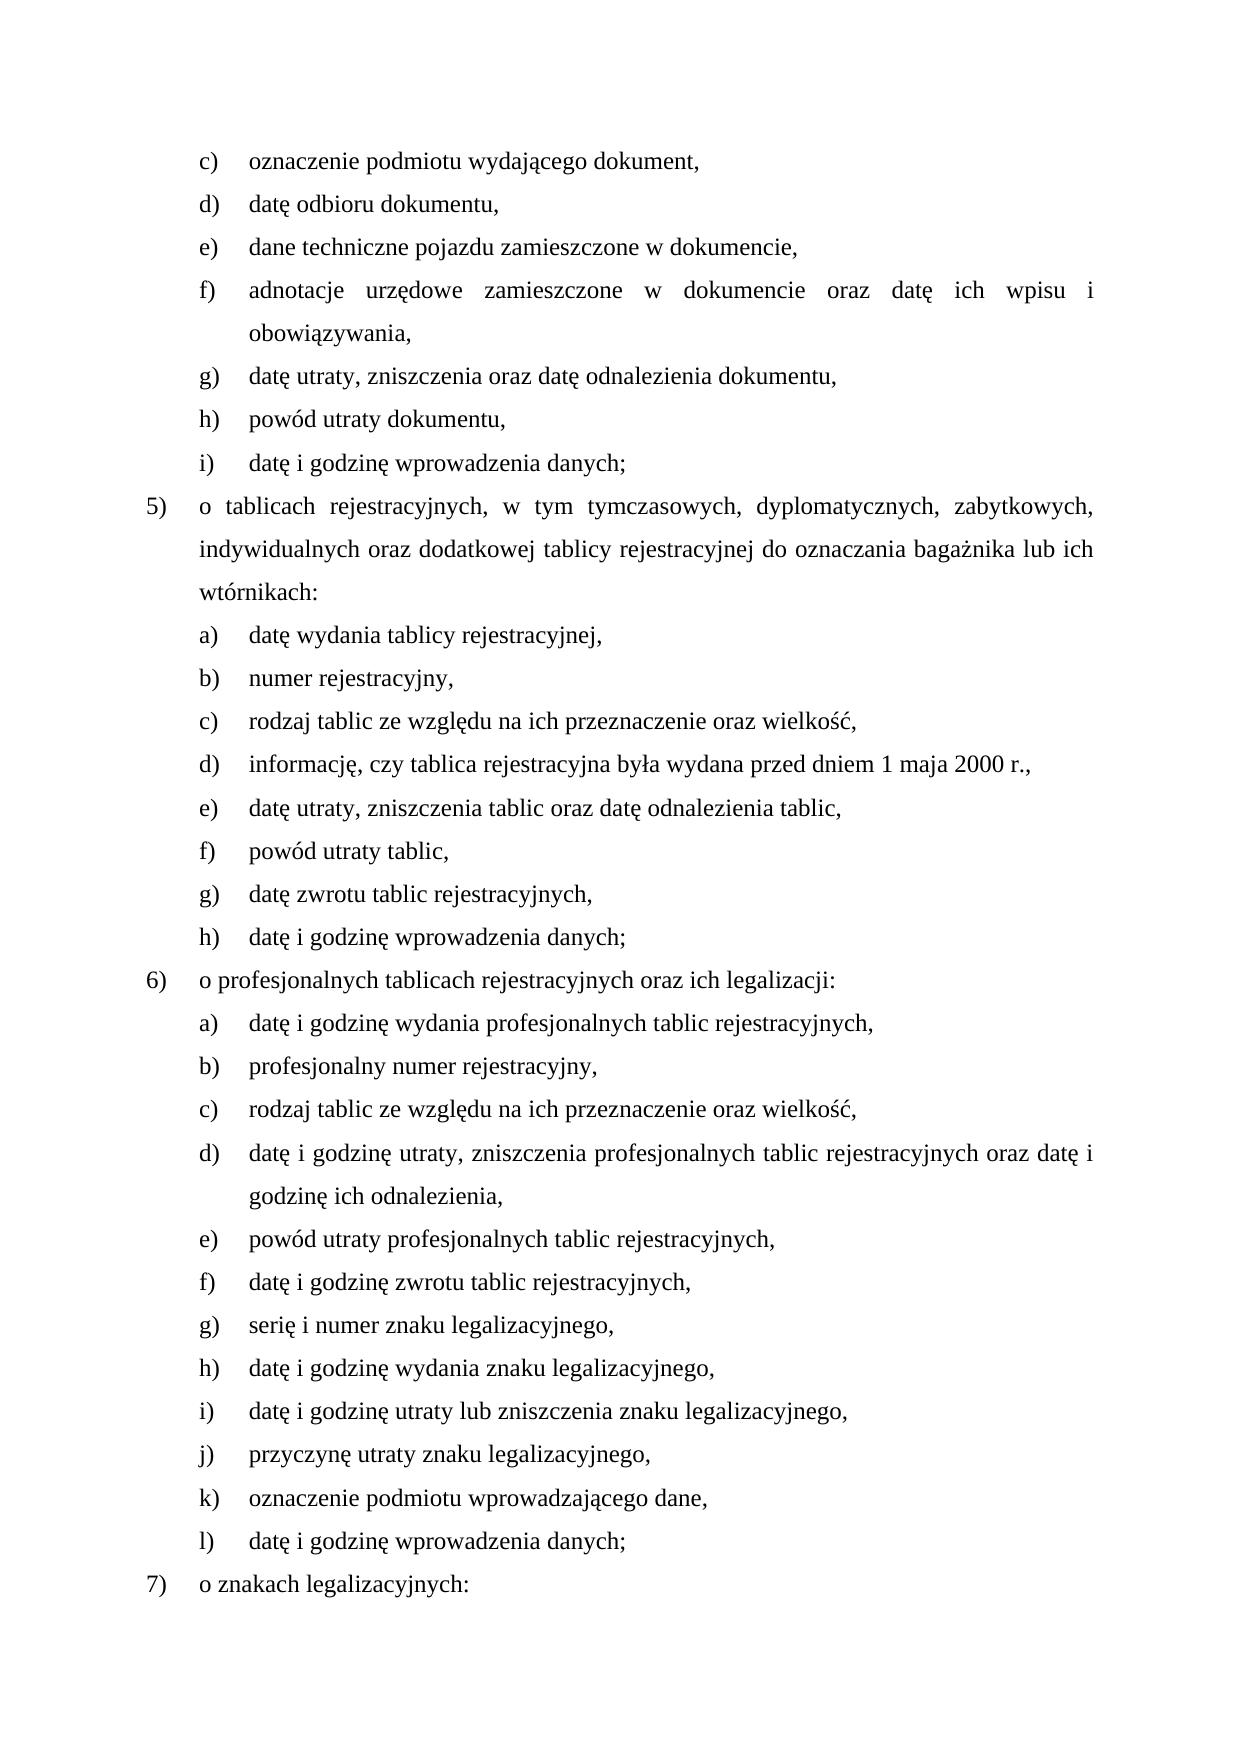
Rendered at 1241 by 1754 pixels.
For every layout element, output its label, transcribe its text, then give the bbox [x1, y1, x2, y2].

text c) oznaczenie podmiotu wydającego dokument, [199, 146, 1094, 174]
text g) datę zwrotu tablic rejestracyjnych, [199, 879, 1094, 908]
text e) dane techniczne pojazdu zamieszczone w dokumencie, [199, 232, 1094, 261]
text a) datę wydania tablicy rejestracyjnej, [199, 620, 1094, 649]
text 5) o tablicach rejestracyjnych, w tym tymczasowych, dyplomatycznych, zabytkowych, indywidualnych oraz dodatkowej tablicy rejestracyjnej do oznaczania bagażnika lub ich wtórnikach: [146, 491, 1094, 606]
text b) numer rejestracyjny, [199, 663, 1094, 692]
text i) datę i godzinę wprowadzenia danych; [199, 448, 1094, 476]
text c) rodzaj tablic ze względu na ich przeznaczenie oraz wielkość, [199, 1094, 1094, 1123]
text c) rodzaj tablic ze względu na ich przeznaczenie oraz wielkość, [199, 706, 1094, 735]
text f) datę i godzinę zwrotu tablic rejestracyjnych, [199, 1267, 1094, 1296]
text j) przyczynę utraty znaku legalizacyjnego, [199, 1439, 1094, 1468]
text d) datę odbioru dokumentu, [199, 189, 1094, 218]
text g) serię i numer znaku legalizacyjnego, [199, 1310, 1094, 1339]
text g) datę utraty, zniszczenia oraz datę odnalezienia dokumentu, [199, 361, 1094, 390]
text 6) o profesjonalnych tablicach rejestracyjnych oraz ich legalizacji: [146, 965, 1094, 994]
text d) datę i godzinę utraty, zniszczenia profesjonalnych tablic rejestracyjnych oraz datę i godzinę ich odnalezienia, [199, 1138, 1094, 1209]
text 7) o znakach legalizacyjnych: [146, 1569, 1094, 1598]
text e) powód utraty profesjonalnych tablic rejestracyjnych, [199, 1224, 1094, 1253]
text i) datę i godzinę utraty lub zniszczenia znaku legalizacyjnego, [199, 1396, 1094, 1425]
text h) powód utraty dokumentu, [199, 404, 1094, 433]
text h) datę i godzinę wprowadzenia danych; [199, 922, 1094, 951]
text a) datę i godzinę wydania profesjonalnych tablic rejestracyjnych, [199, 1008, 1094, 1037]
text f) adnotacje urzędowe zamieszczone w dokumencie oraz datę ich wpisu i obowiązywania, [199, 275, 1094, 347]
text l) datę i godzinę wprowadzenia danych; [199, 1526, 1094, 1554]
text b) profesjonalny numer rejestracyjny, [199, 1051, 1094, 1080]
text e) datę utraty, zniszczenia tablic oraz datę odnalezienia tablic, [199, 793, 1094, 821]
text f) powód utraty tablic, [199, 836, 1094, 864]
text d) informację, czy tablica rejestracyjna była wydana przed dniem 1 maja 2000 r., [199, 749, 1094, 778]
text h) datę i godzinę wydania znaku legalizacyjnego, [199, 1353, 1094, 1382]
text k) oznaczenie podmiotu wprowadzającego dane, [199, 1483, 1094, 1511]
